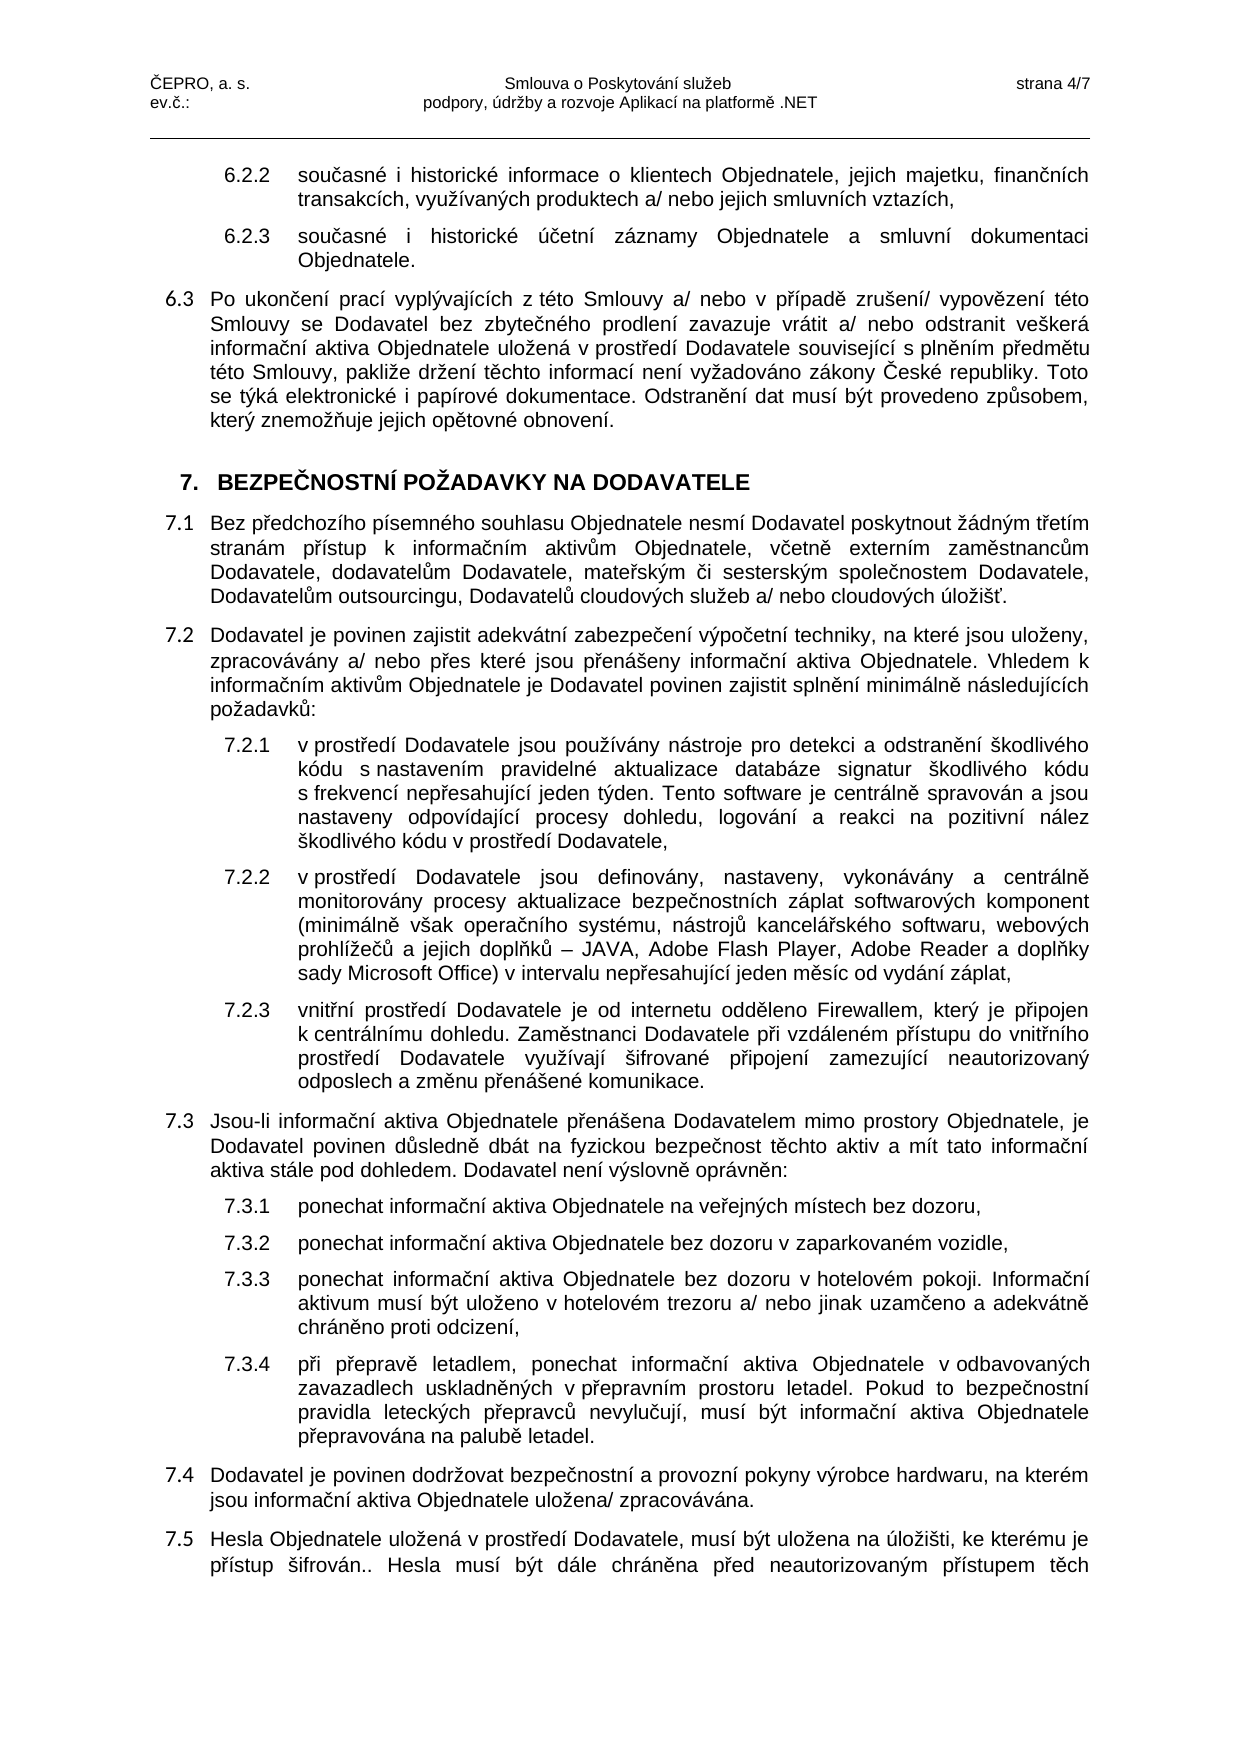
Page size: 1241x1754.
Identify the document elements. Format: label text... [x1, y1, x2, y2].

list vnitřní prostředí Dodavatele je od internetu odděleno Firewallem, který je připojen k centrálnímu dohledu. Zaměstnanci Dodavatele při vzdáleném přístupu do vnitřního prostředí Dodavatele využívají šifrované připojení zamezující neautorizovaný odposlech a změnu přenášené komunikace. [224, 997, 1090, 1093]
list současné i historické účetní záznamy Objednatele a smluvní dokumentaci Objednatele. [224, 223, 1090, 271]
list Dodavatel je povinen zajistit adekvátní zabezpečení výpočetní techniky, na které jsou uloženy, zpracovávány a/ nebo přes které jsou přenášeny informační aktiva Objednatele. Vhledem k informačním aktivům Objednatele je Dodavatel povinen zajistit splnění minimálně následujících požadavků: [165, 621, 1090, 720]
list Jsou-li informační aktiva Objednatele přenášena Dodavatelem mimo prostory Objednatele, je Dodavatel povinen důsledně dbát na fyzickou bezpečnost těchto aktiv a mít tato informační aktiva stále pod dohledem. Dodavatel není výslovně oprávněn: [165, 1106, 1090, 1182]
list ponechat informační aktiva Objednatele bez dozoru v hotelovém pokoji. Informační aktivum musí být uloženo v hotelovém trezoru a/ nebo jinak uzamčeno a adekvátně chráněno proti odcizení, [224, 1267, 1090, 1339]
subtitle Bezpečnostní požadavky na Dodavatele [179, 469, 1090, 496]
list Bez předchozího písemného souhlasu Objednatele nesmí Dodavatel poskytnout žádným třetím stranám přístup k informačním aktivům Objednatele, včetně externím zaměstnancům Dodavatele, dodavatelům Dodavatele, mateřským či sesterským společnostem Dodavatele, Dodavatelům outsourcingu, Dodavatelů cloudových služeb a/ nebo cloudových úložišť. [165, 508, 1090, 608]
list při přepravě letadlem, ponechat informační aktiva Objednatele v odbavovaných zavazadlech uskladněných v přepravním prostoru letadel. Pokud to bezpečnostní pravidla leteckých přepravců nevylučují, musí být informační aktiva Objednatele přepravována na palubě letadel. [224, 1352, 1090, 1447]
list Po ukončení prací vyplývajících z této Smlouvy a/ nebo v případě zrušení/ vypovězení této Smlouvy se Dodavatel bez zbytečného prodlení zavazuje vrátit a/ nebo odstranit veškerá informační aktiva Objednatele uložená v prostředí Dodavatele související s plněním předmětu této Smlouvy, pakliže držení těchto informací není vyžadováno zákony České republiky. Toto se týká elektronické i papírové dokumentace. Odstranění dat musí být provedeno způsobem, který znemožňuje jejich opětovné obnovení. [165, 284, 1090, 432]
list současné i historické informace o klientech Objednatele, jejich majetku, finančních transakcích, využívaných produktech a/ nebo jejich smluvních vztazích, [224, 163, 1090, 211]
list v prostředí Dodavatele jsou definovány, nastaveny, vykonávány a centrálně monitorovány procesy aktualizace bezpečnostních záplat softwarových komponent (minimálně však operačního systému, nástrojů kancelářského softwaru, webových prohlížečů a jejich doplňků – JAVA, Adobe Flash Player, Adobe Reader a doplňky sady Microsoft Office) v intervalu nepřesahující jeden měsíc od vydání záplat, [224, 865, 1090, 985]
list ponechat informační aktiva Objednatele bez dozoru v zaparkovaném vozidle, [224, 1231, 1090, 1255]
list v prostředí Dodavatele jsou používány nástroje pro detekci a odstranění škodlivého kódu s nastavením pravidelné aktualizace databáze signatur škodlivého kódu s frekvencí nepřesahující jeden týden. Tento software je centrálně spravován a jsou nastaveny odpovídající procesy dohledu, logování a reakci na pozitivní nález škodlivého kódu v prostředí Dodavatele, [224, 733, 1090, 853]
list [165, 1524, 1090, 1576]
list Dodavatel je povinen dodržovat bezpečnostní a provozní pokyny výrobce hardwaru, na kterém jsou informační aktiva Objednatele uložena/ zpracovávána. [165, 1460, 1090, 1512]
list ponechat informační aktiva Objednatele na veřejných místech bez dozoru, [224, 1194, 1090, 1218]
